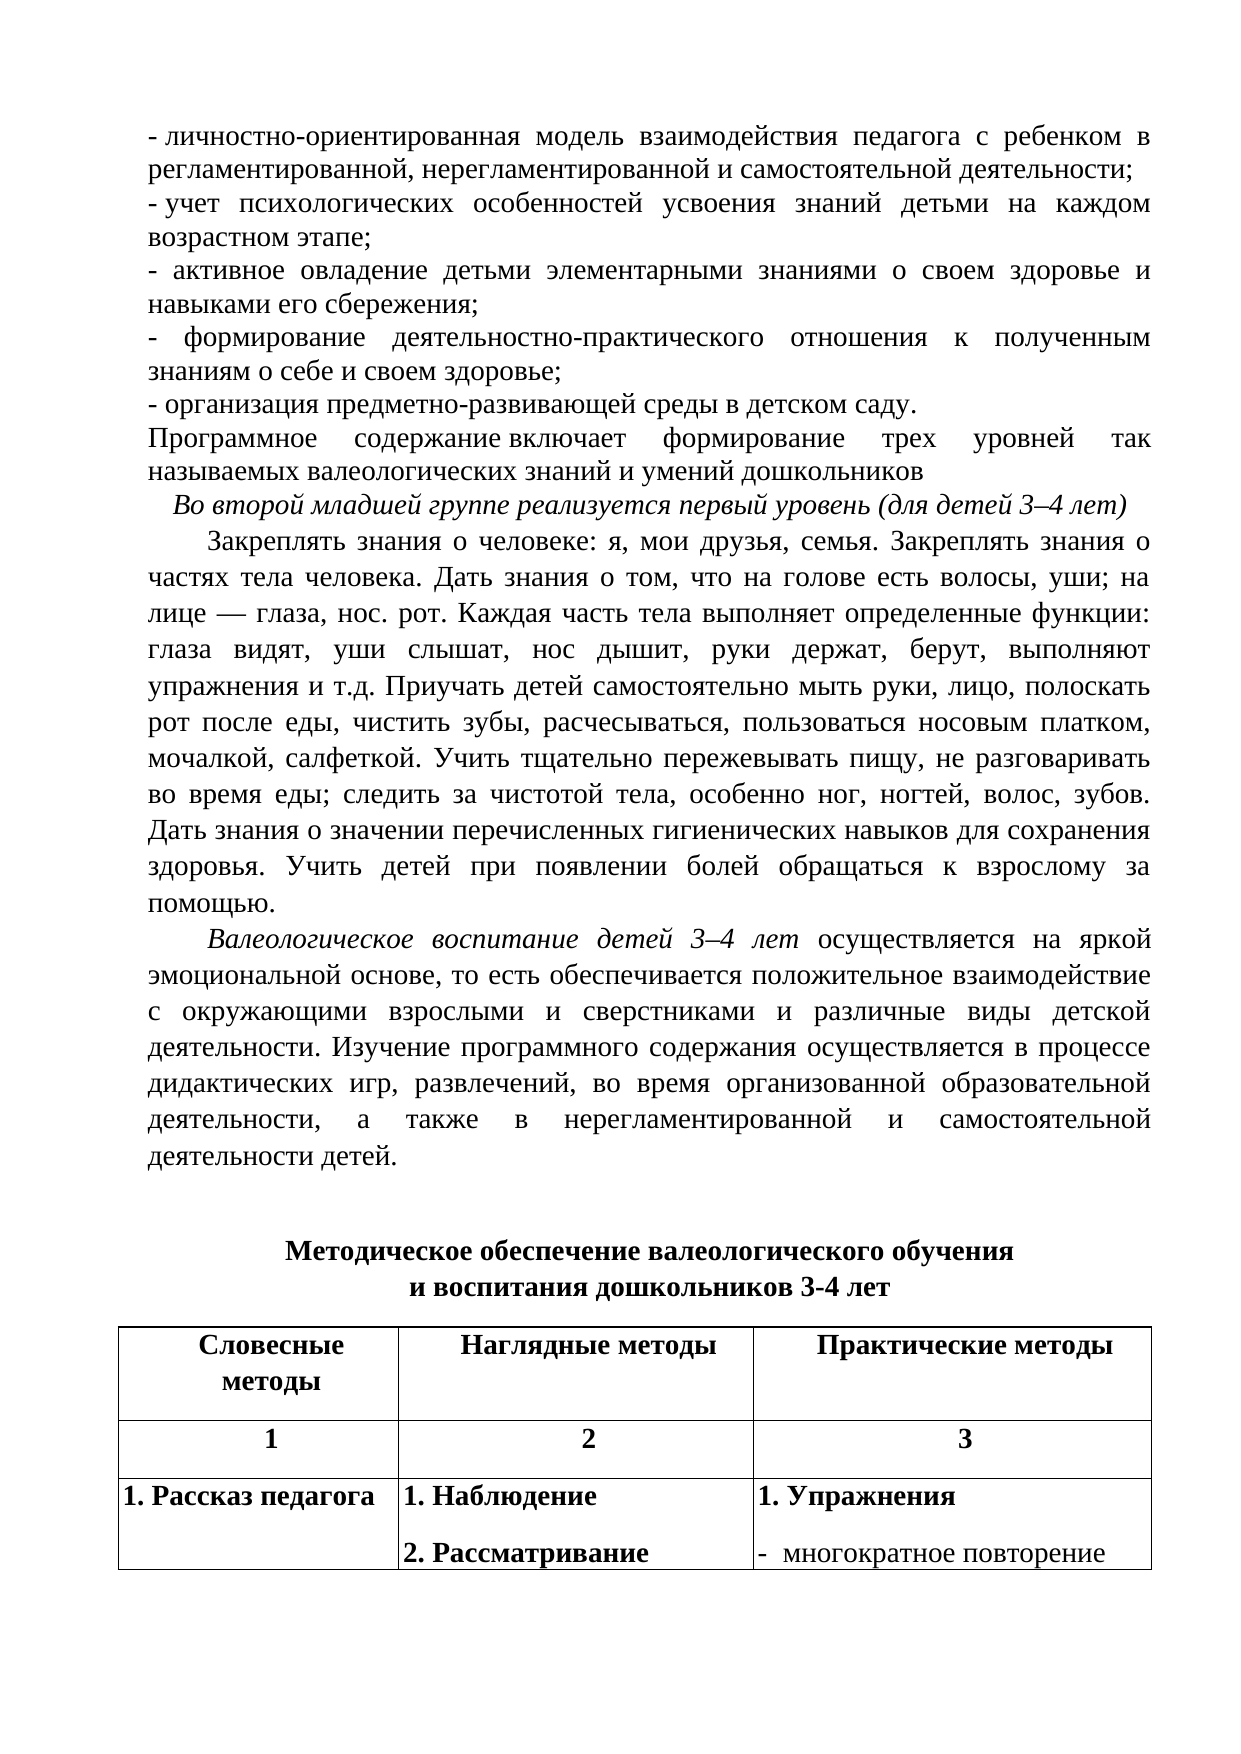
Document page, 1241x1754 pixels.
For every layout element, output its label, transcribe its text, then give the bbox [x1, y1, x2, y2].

text Программное содержание включает формирование трех уровней так называемых валеологических знаний и умений дошкольников [148, 420, 1152, 487]
table_header Словесные методы [119, 1328, 398, 1420]
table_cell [119, 1479, 398, 1569]
table_cell 3 [754, 1421, 1151, 1477]
text Во второй младшей группе реализуется первый уровень (для детей 3–4 лет) [148, 487, 1152, 521]
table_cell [754, 1479, 1151, 1569]
text Методическое обеспечение валеологического обучения и воспитания дошкольников 3-4 лет [148, 1233, 1152, 1303]
table_cell 1 [119, 1421, 398, 1477]
text Закреплять знания о человеке: я, мои друзья, семья. Закреплять знания о частях тела человека. Дать знания о том, что на голове есть волосы, уши; на лице — глаза, нос. рот. Каждая часть тела выполняет определенные функции: глаза видят, уши слышат, нос дышит, руки держат, берут, выполняют упражнения и т.д. Приучать детей самостоятельно мыть руки, лицо, полоскать рот после еды, чистить зубы, расчесываться, пользоваться носовым платком, мочалкой, салфеткой. Учить тщательно пережевывать пищу, не разговаривать во время еды; следить за чистотой тела, особенно ног, ногтей, волос, зубов. Дать знания о значении перечисленных гигиенических навыков для сохранения здоровья. Учить детей при появлении болей обращаться к взрослому за помощью. [148, 523, 1152, 918]
text - личностно-ориентированная модель взаимодействия педагога с ребенком в регламентированной, нерегламентированной и самостоятельной деятельности; [148, 118, 1152, 185]
table_header Практические методы [754, 1328, 1151, 1420]
text - организация предметно-развивающей среды в детском саду. [148, 386, 1152, 420]
text Валеологическое воспитание детей 3–4 лет осуществляется на яркой эмоциональной основе, то есть обеспечивается положительное взаимодействие с окружающими взрослыми и сверстниками и различные виды детской деятельности. Изучение программного содержания осуществляется в процессе дидактических игр, развлечений, во время организованной образовательной деятельности, а также в нерегламентированной и самостоятельной деятельности детей. [148, 921, 1152, 1171]
table_cell 2 [399, 1421, 753, 1477]
text - учет психологических особенностей усвоения знаний детьми на каждом возрастном этапе; [148, 185, 1152, 252]
text - активное овладение детьми элементарными знаниями о своем здоровье и навыками его сбережения; [148, 252, 1152, 319]
text - формирование деятельностно-практического отношения к полученным знаниям о себе и своем здоровье; [148, 319, 1152, 386]
table_header Наглядные методы [399, 1328, 753, 1420]
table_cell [399, 1479, 753, 1569]
